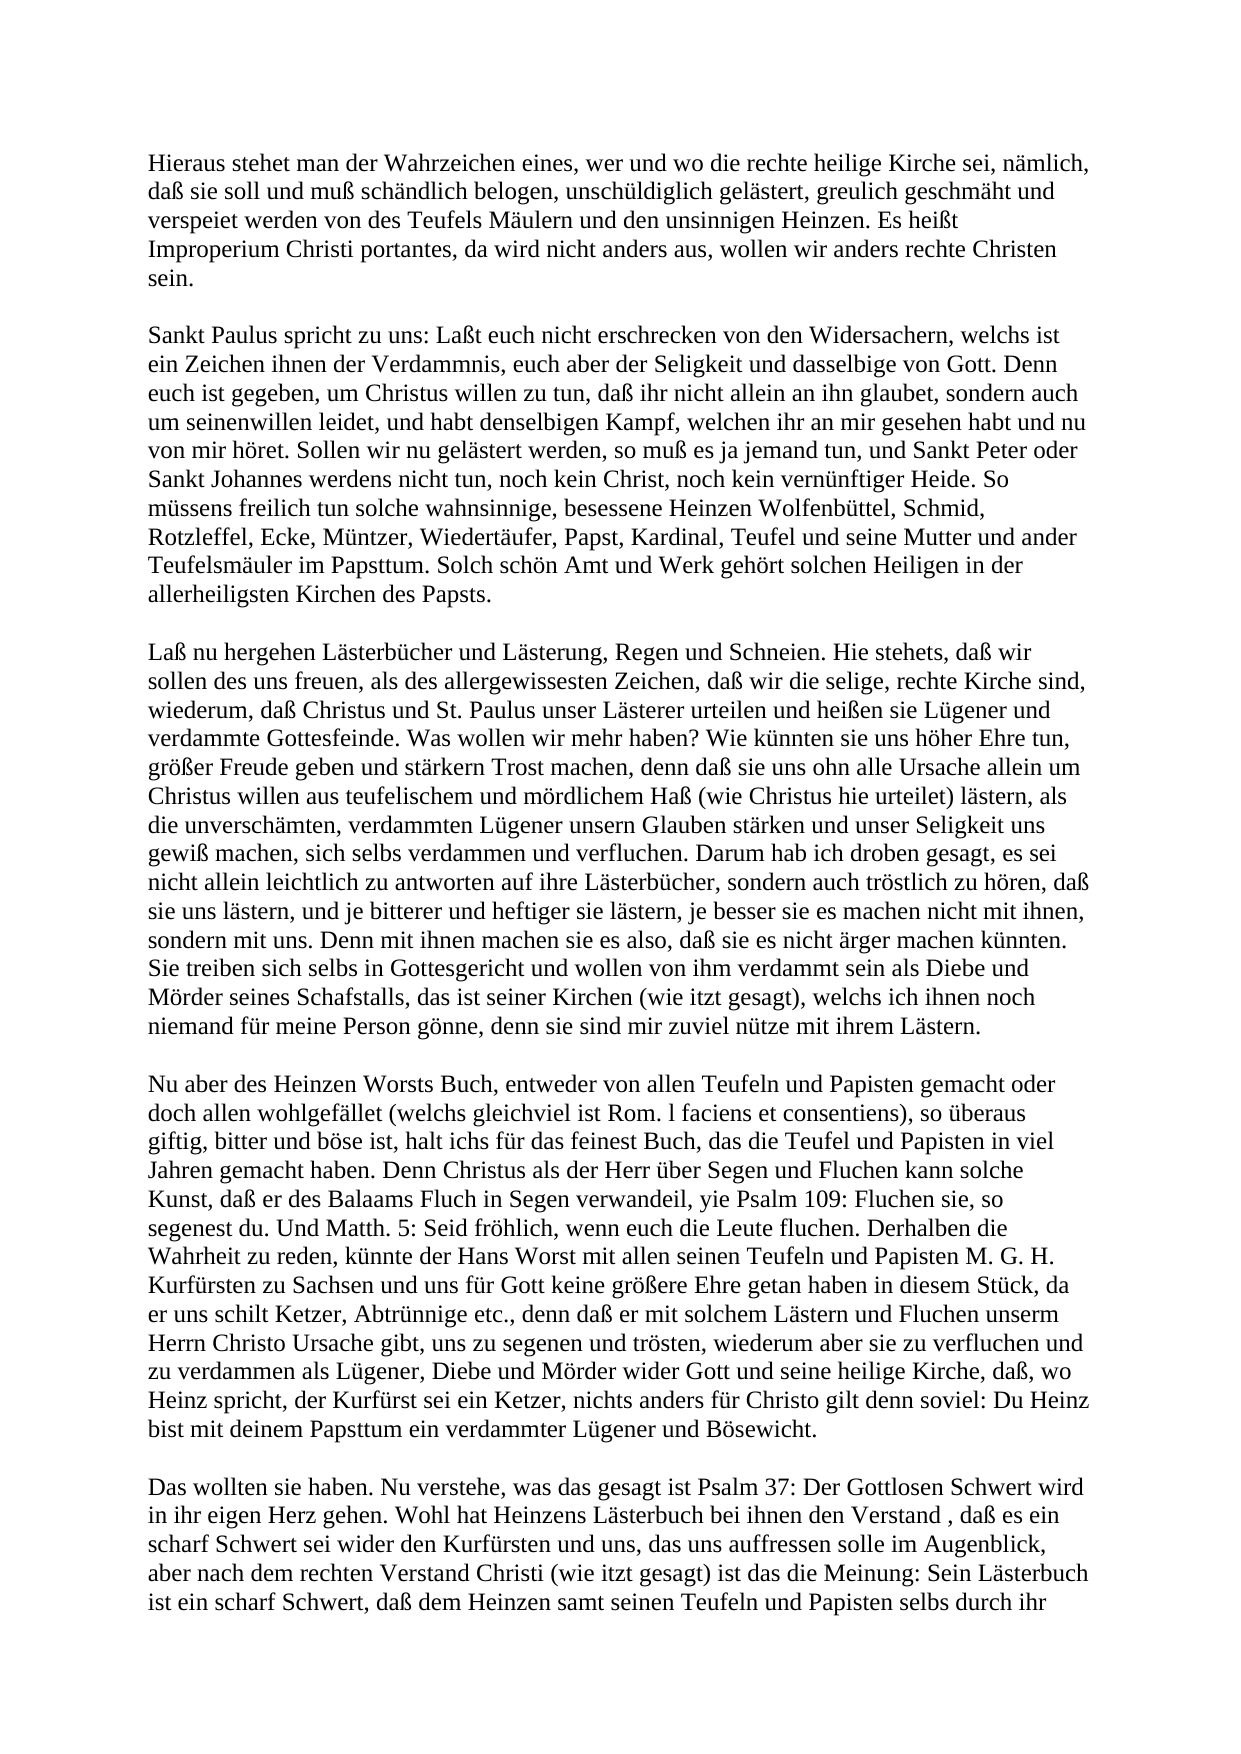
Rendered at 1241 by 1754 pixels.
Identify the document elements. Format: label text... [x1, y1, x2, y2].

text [148, 1472, 1093, 1616]
text Sankt Paulus spricht zu uns: Laßt euch nicht erschrecken von den Widersachern, welchs ist ein Zeichen ihnen der Verdammnis, euch aber der Seligkeit und dasselbige von Gott. Denn euch ist gegeben, um Christus willen zu tun, daß ihr nicht allein an ihn glaubet, sondern auch um seinenwillen leidet, und habt denselbigen Kampf, welchen ihr an mir gesehen habt und nu von mir höret. Sollen wir nu gelästert werden, so muß es ja jemand tun, und Sankt Peter oder Sankt Johannes werdens nicht tun, noch kein Christ, noch kein vernünftiger Heide. So müssens freilich tun solche wahnsinnige, besessene Heinzen Wolfenbüttel, Schmid, Rotzleffel, Ecke, Müntzer, Wiedertäufer, Papst, Kardinal, Teufel und seine Mutter und ander Teufelsmäuler im Papsttum. Solch schön Amt und Werk gehört solchen Heiligen in der allerheiligsten Kirchen des Papsts. [148, 321, 1093, 608]
text Laß nu hergehen Lästerbücher und Lästerung, Regen und Schneien. Hie stehets, daß wir sollen des uns freuen, als des allergewissesten Zeichen, daß wir die selige, rechte Kirche sind, wiederum, daß Christus und St. Paulus unser Lästerer urteilen und heißen sie Lügener und verdammte Gottesfeinde. Was wollen wir mehr haben? Wie künnten sie uns höher Ehre tun, größer Freude geben und stärkern Trost machen, denn daß sie uns ohn alle Ursache allein um Christus willen aus teufelischem und mördlichem Haß (wie Christus hie urteilet) lästern, als die unverschämten, verdammten Lügener unsern Glauben stärken und unser Seligkeit uns gewiß machen, sich selbs verdammen und verfluchen. Darum hab ich droben gesagt, es sei nicht allein leichtlich zu antworten auf ihre Lästerbücher, sondern auch tröstlich zu hören, daß sie uns lästern, und je bitterer und heftiger sie lästern, je besser sie es machen nicht mit ihnen, sondern mit uns. Denn mit ihnen machen sie es also, daß sie es nicht ärger machen künnten. Sie treiben sich selbs in Gottesgericht und wollen von ihm verdammt sein als Diebe und Mörder seines Schafstalls, das ist seiner Kirchen (wie itzt gesagt), welchs ich ihnen noch niemand für meine Person gönne, denn sie sind mir zuviel nütze mit ihrem Lästern. [148, 637, 1093, 1040]
text Hieraus stehet man der Wahrzeichen eines, wer und wo die rechte heilige Kirche sei, nämlich, daß sie soll und muß schändlich belogen, unschüldiglich gelästert, greulich geschmäht und verspeiet werden von des Teufels Mäulern und den unsinnigen Heinzen. Es heißt Improperium Christi portantes, da wird nicht anders aus, wollen wir anders rechte Christen sein. [148, 148, 1093, 291]
text Nu aber des Heinzen Worsts Buch, entweder von allen Teufeln und Papisten gemacht oder doch allen wohlgefället (welchs gleichviel ist Rom. l faciens et consentiens), so überaus giftig, bitter und böse ist, halt ichs für das feinest Buch, das die Teufel und Papisten in viel Jahren gemacht haben. Denn Christus als der Herr über Segen und Fluchen kann solche Kunst, daß er des Balaams Fluch in Segen verwandeil, yie Psalm 109: Fluchen sie, so segenest du. Und Matth. 5: Seid fröhlich, wenn euch die Leute fluchen. Derhalben die Wahrheit zu reden, künnte der Hans Worst mit allen seinen Teufeln und Papisten M. G. H. Kurfürsten zu Sachsen und uns für Gott keine größere Ehre getan haben in diesem Stück, da er uns schilt Ketzer, Abtrünnige etc., denn daß er mit solchem Lästern und Fluchen unserm Herrn Christo Ursache gibt, uns zu segenen und trösten, wiederum aber sie zu verfluchen und zu verdammen als Lügener, Diebe und Mörder wider Gott und seine heilige Kirche, daß, wo Heinz spricht, der Kurfürst sei ein Ketzer, nichts anders für Christo gilt denn soviel: Du Heinz bist mit deinem Papsttum ein verdammter Lügener und Bösewicht. [148, 1069, 1093, 1443]
